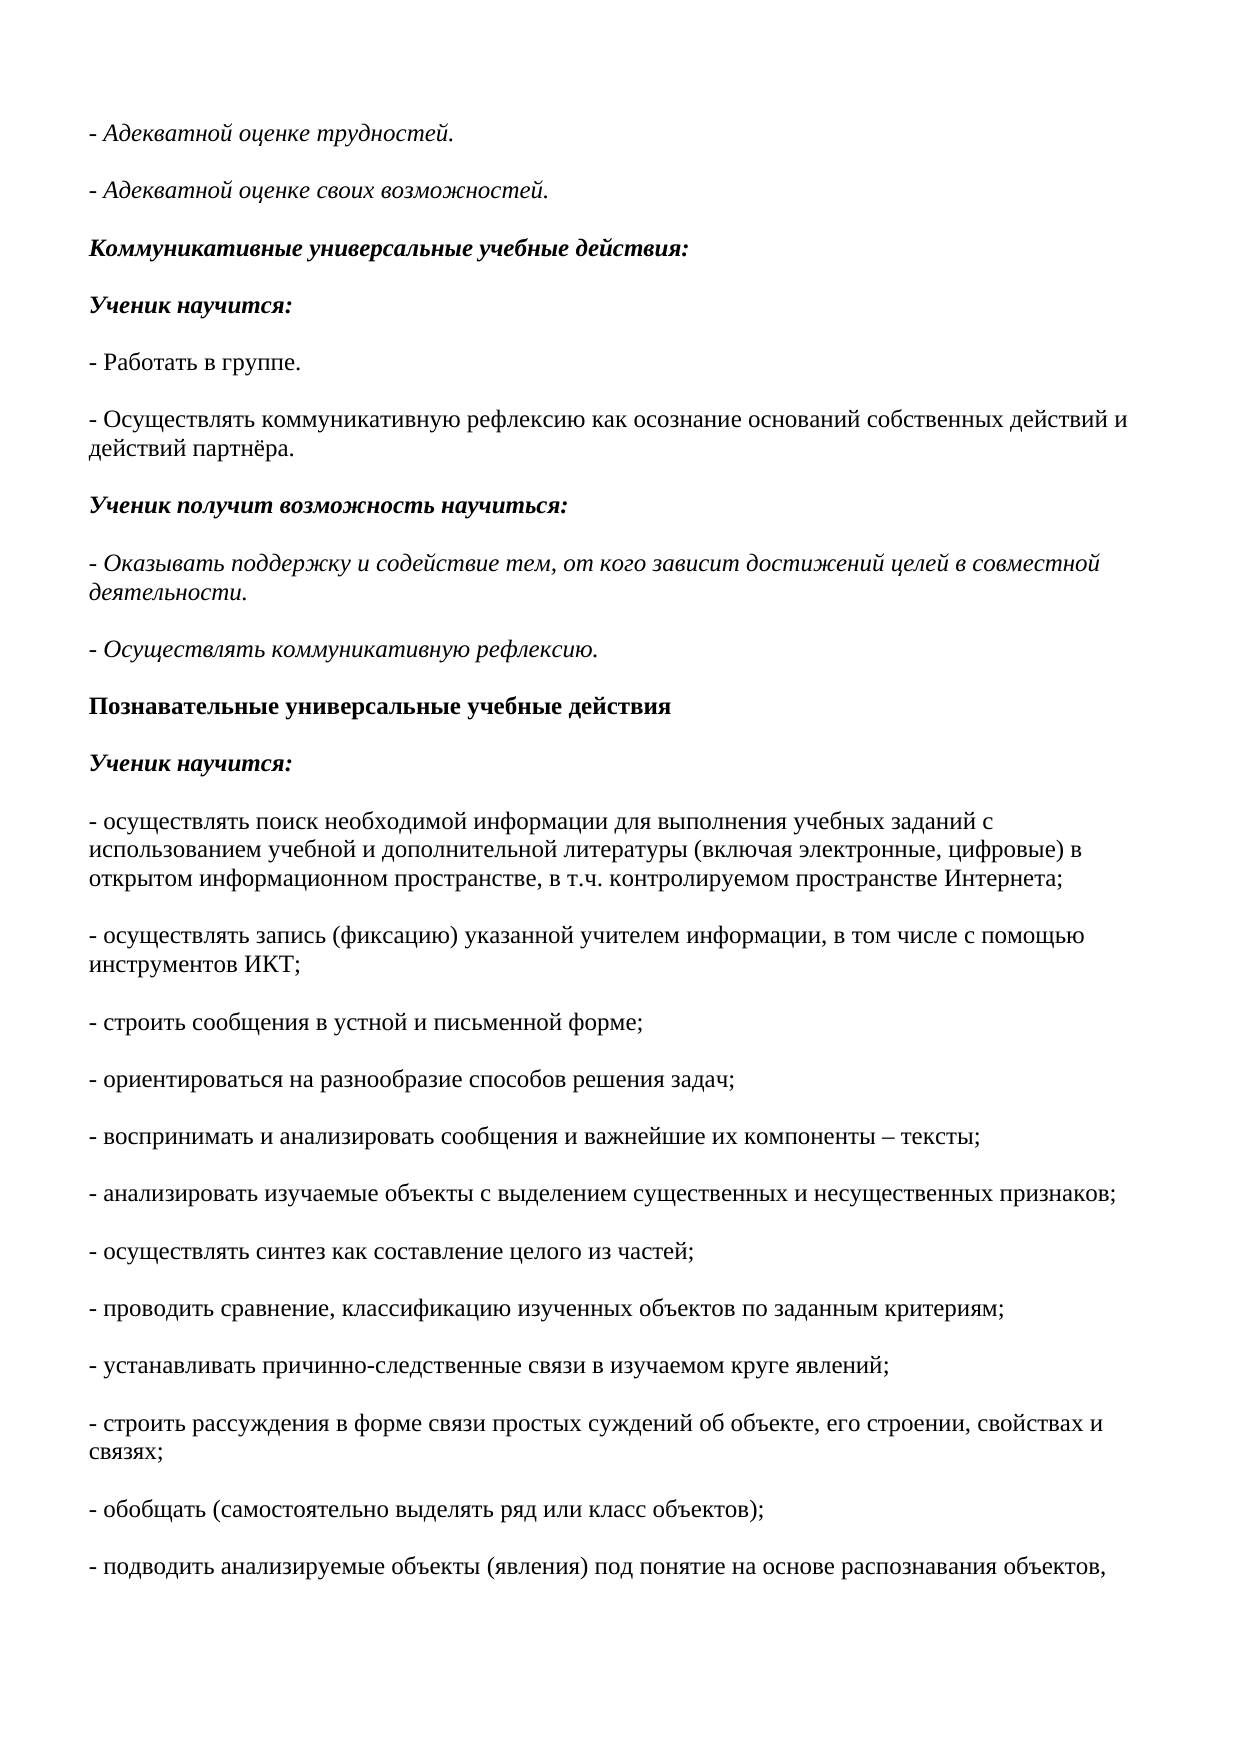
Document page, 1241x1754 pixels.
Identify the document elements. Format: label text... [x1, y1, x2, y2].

text - анализировать изучаемые объекты с выделением существенных и несущественных признаков; [88, 1178, 1152, 1207]
text - подводить анализируемые объекты (явления) под понятие на основе распознавания объектов, [88, 1551, 1152, 1580]
text - Адекватной оценке трудностей. [88, 118, 1152, 147]
text - обобщать (самостоятельно выделять ряд или класс объектов); [88, 1494, 1152, 1522]
text - Осуществлять коммуникативную рефлексию. [88, 634, 1152, 663]
text Коммуникативные универсальные учебные действия: [88, 233, 1152, 261]
text - Осуществлять коммуникативную рефлексию как осознание оснований собственных действий и действий партнёра. [88, 404, 1152, 462]
text Ученик получит возможность научиться: [88, 491, 1152, 519]
text - проводить сравнение, классификацию изученных объектов по заданным критериям; [88, 1293, 1152, 1322]
text - осуществлять поиск необходимой информации для выполнения учебных заданий с использованием учебной и дополнительной литературы (включая электронные, цифровые) в открытом информационном пространстве, в т.ч. контролируемом пространстве Интернета; [88, 806, 1152, 892]
text - строить сообщения в устной и письменной форме; [88, 1007, 1152, 1035]
text Познавательные универсальные учебные действия [88, 691, 1152, 720]
text - строить рассуждения в форме связи простых суждений об объекте, его строении, свойствах и связях; [88, 1408, 1152, 1465]
text - осуществлять синтез как составление целого из частей; [88, 1236, 1152, 1264]
text - осуществлять запись (фиксацию) указанной учителем информации, в том числе с помощью инструментов ИКТ; [88, 921, 1152, 978]
text - ориентироваться на разнообразие способов решения задач; [88, 1064, 1152, 1093]
text - Работать в группе. [88, 347, 1152, 376]
text - Адекватной оценке своих возможностей. [88, 175, 1152, 204]
text Ученик научится: [88, 290, 1152, 319]
text - воспринимать и анализировать сообщения и важнейшие их компоненты – тексты; [88, 1121, 1152, 1150]
text Ученик научится: [88, 748, 1152, 777]
text - устанавливать причинно-следственные связи в изучаемом круге явлений; [88, 1350, 1152, 1379]
text - Оказывать поддержку и содействие тем, от кого зависит достижений целей в совместной деятельности. [88, 548, 1152, 605]
